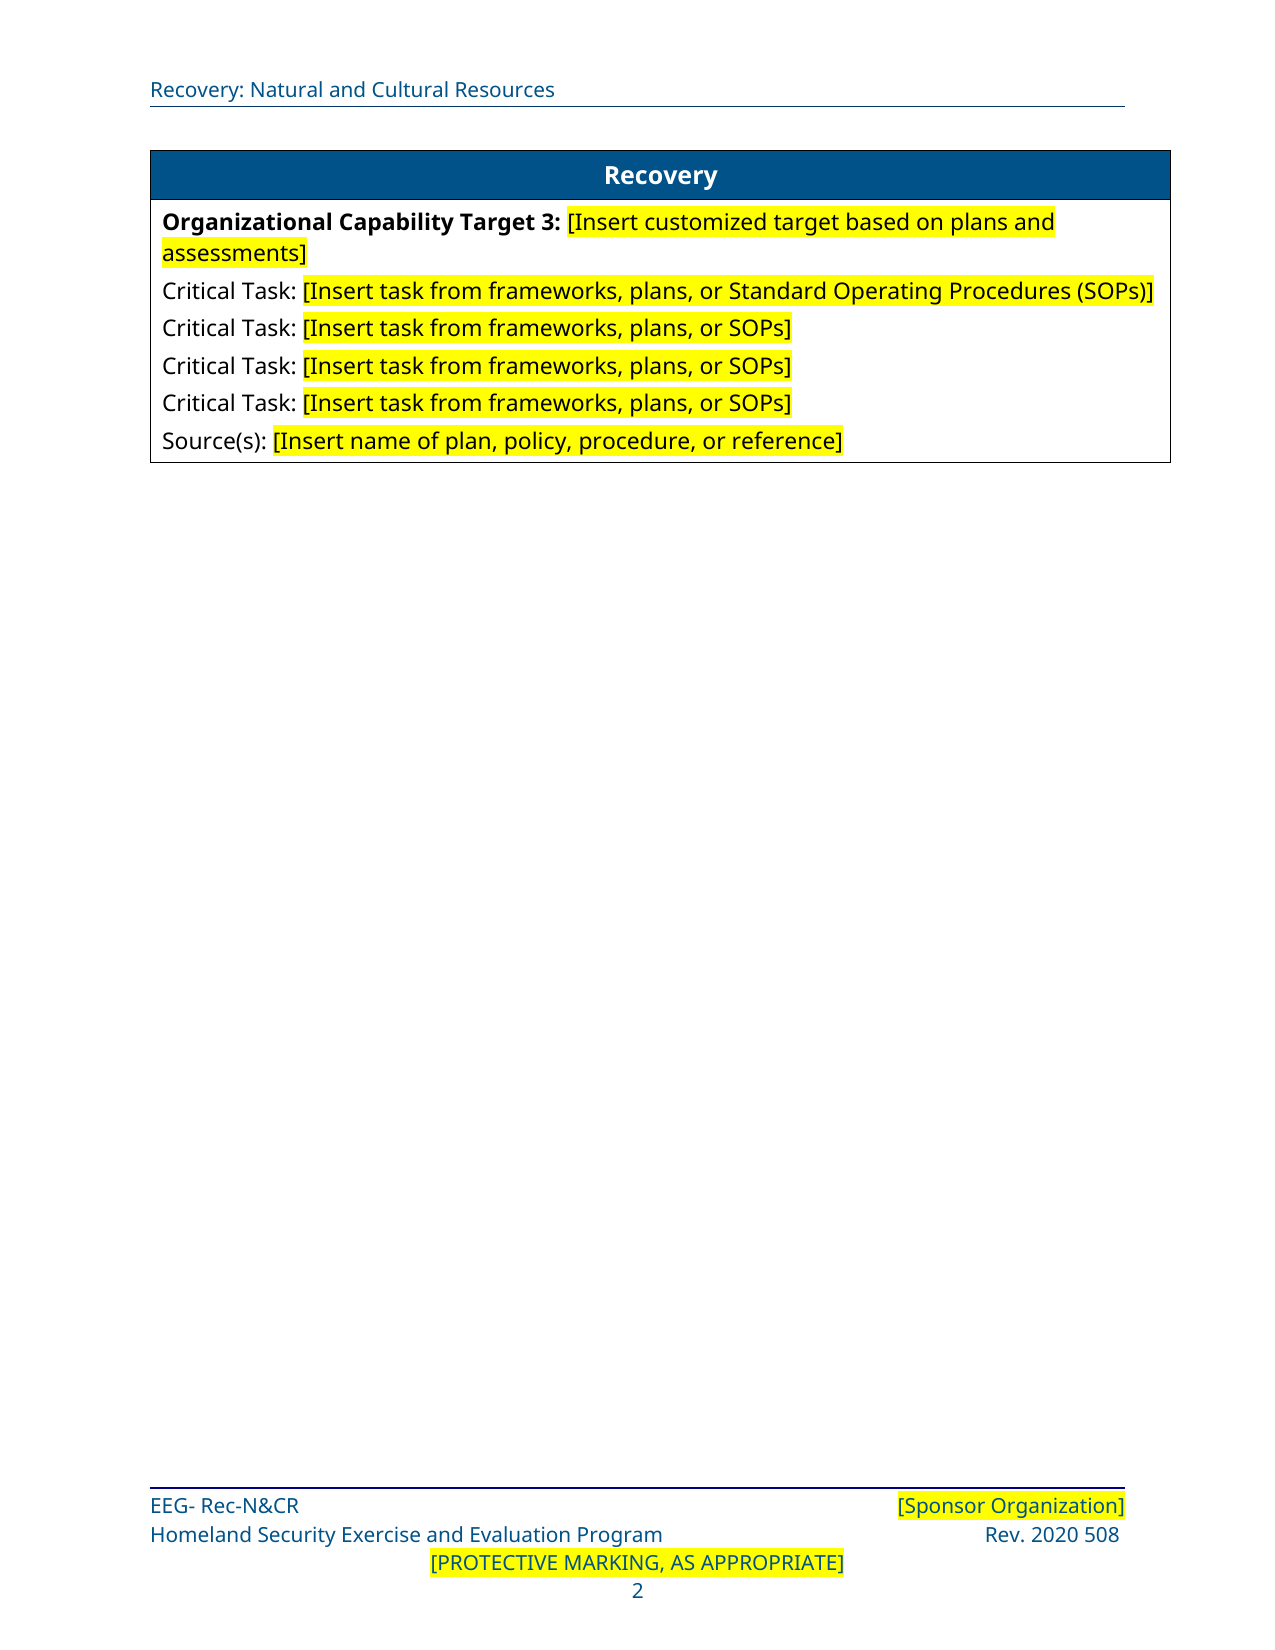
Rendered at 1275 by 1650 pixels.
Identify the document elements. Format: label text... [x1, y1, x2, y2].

table_cell Organizational Capability Target 3: [Insert customized target based on plans and assessments] Critical Task: [Insert task from frameworks, plans, or Standard Operating Procedures (SOPs)] Critical Task: [Insert task from frameworks, plans, or SOPs] Critical Task: [Insert task from frameworks, plans, or SOPs] Critical Task: [Insert task from frameworks, plans, or SOPs] Source(s): [Insert name of plan, policy, procedure, or reference] [151, 200, 1170, 462]
table_header Recovery [151, 151, 1170, 199]
